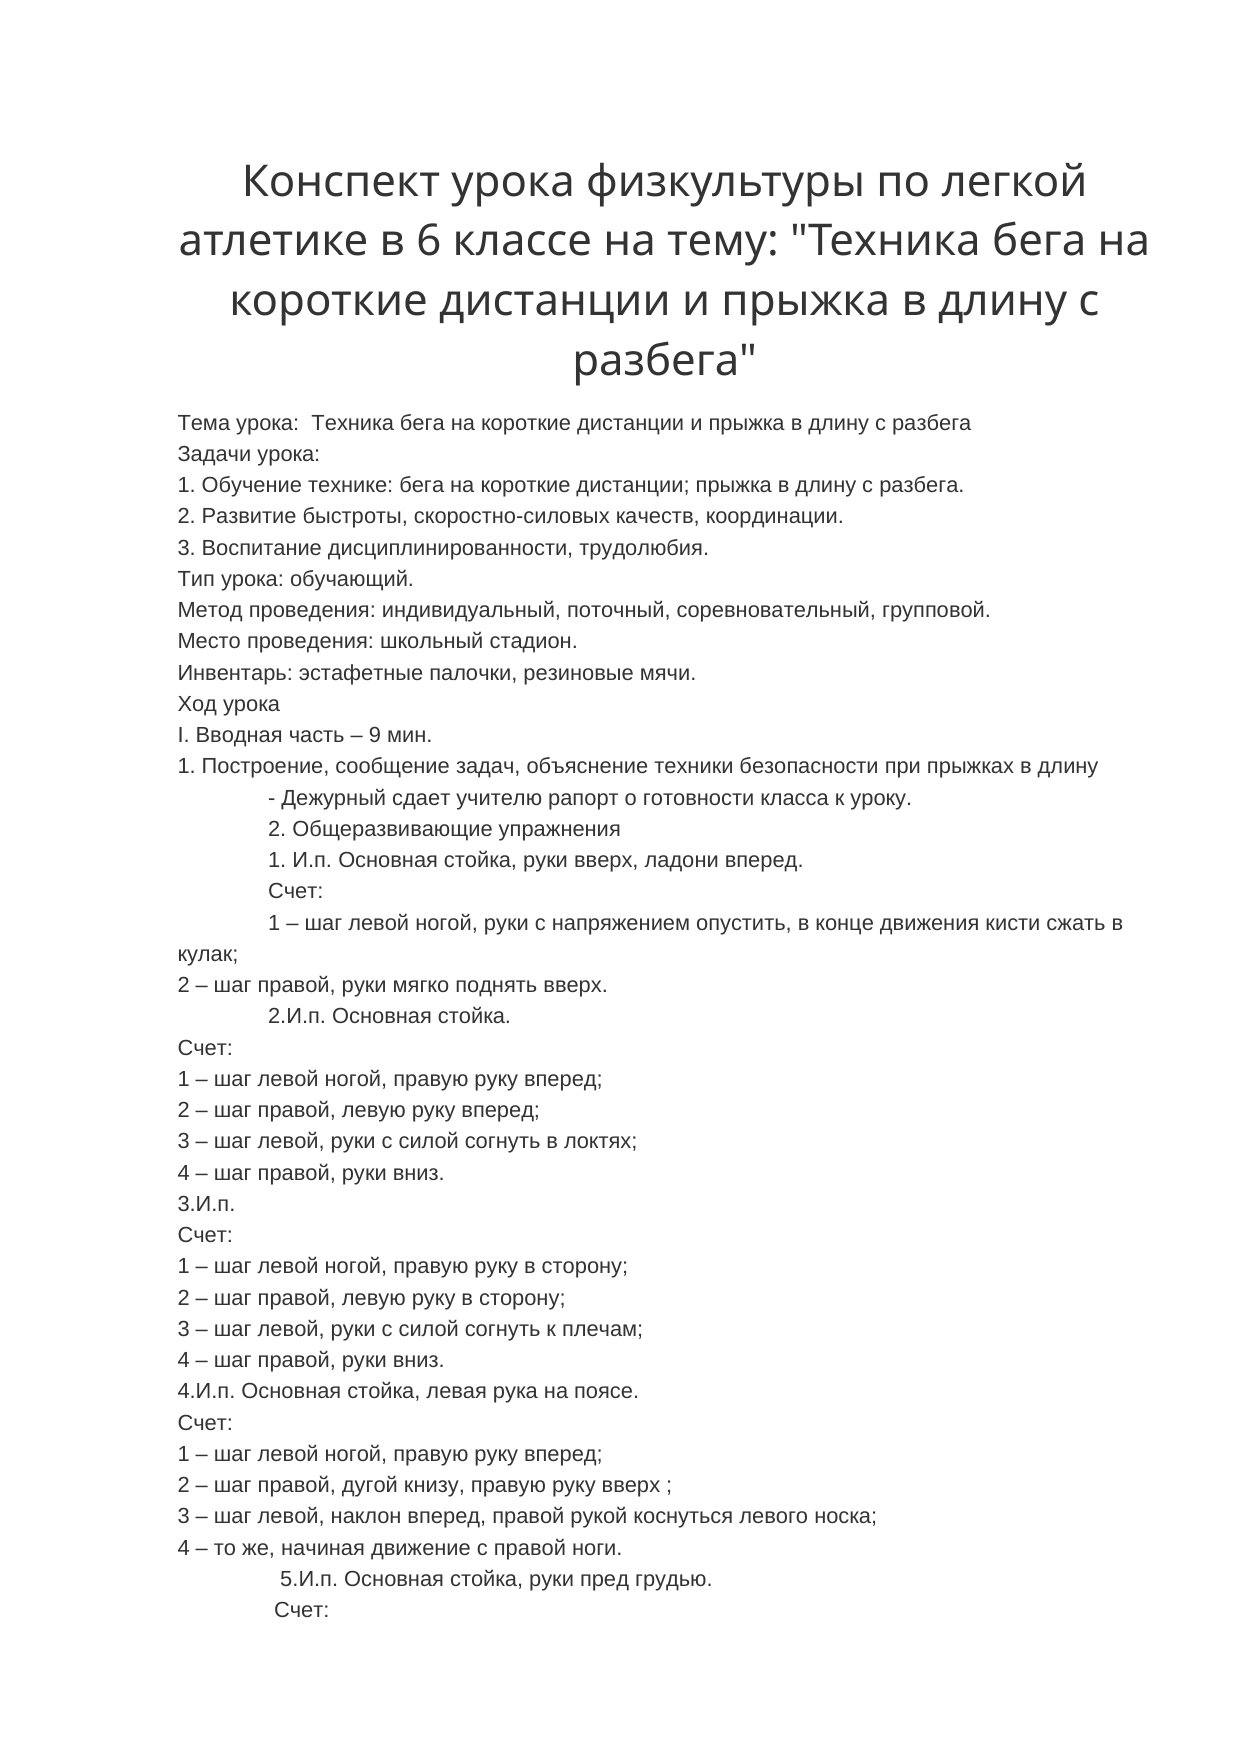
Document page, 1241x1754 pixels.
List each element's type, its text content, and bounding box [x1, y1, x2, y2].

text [177, 403, 1152, 1622]
text Конспект урока физкультуры по легкой атлетике в 6 классе на тему: "Техника бега на короткие дистанции и прыжка в длину с разбега" [177, 149, 1152, 388]
